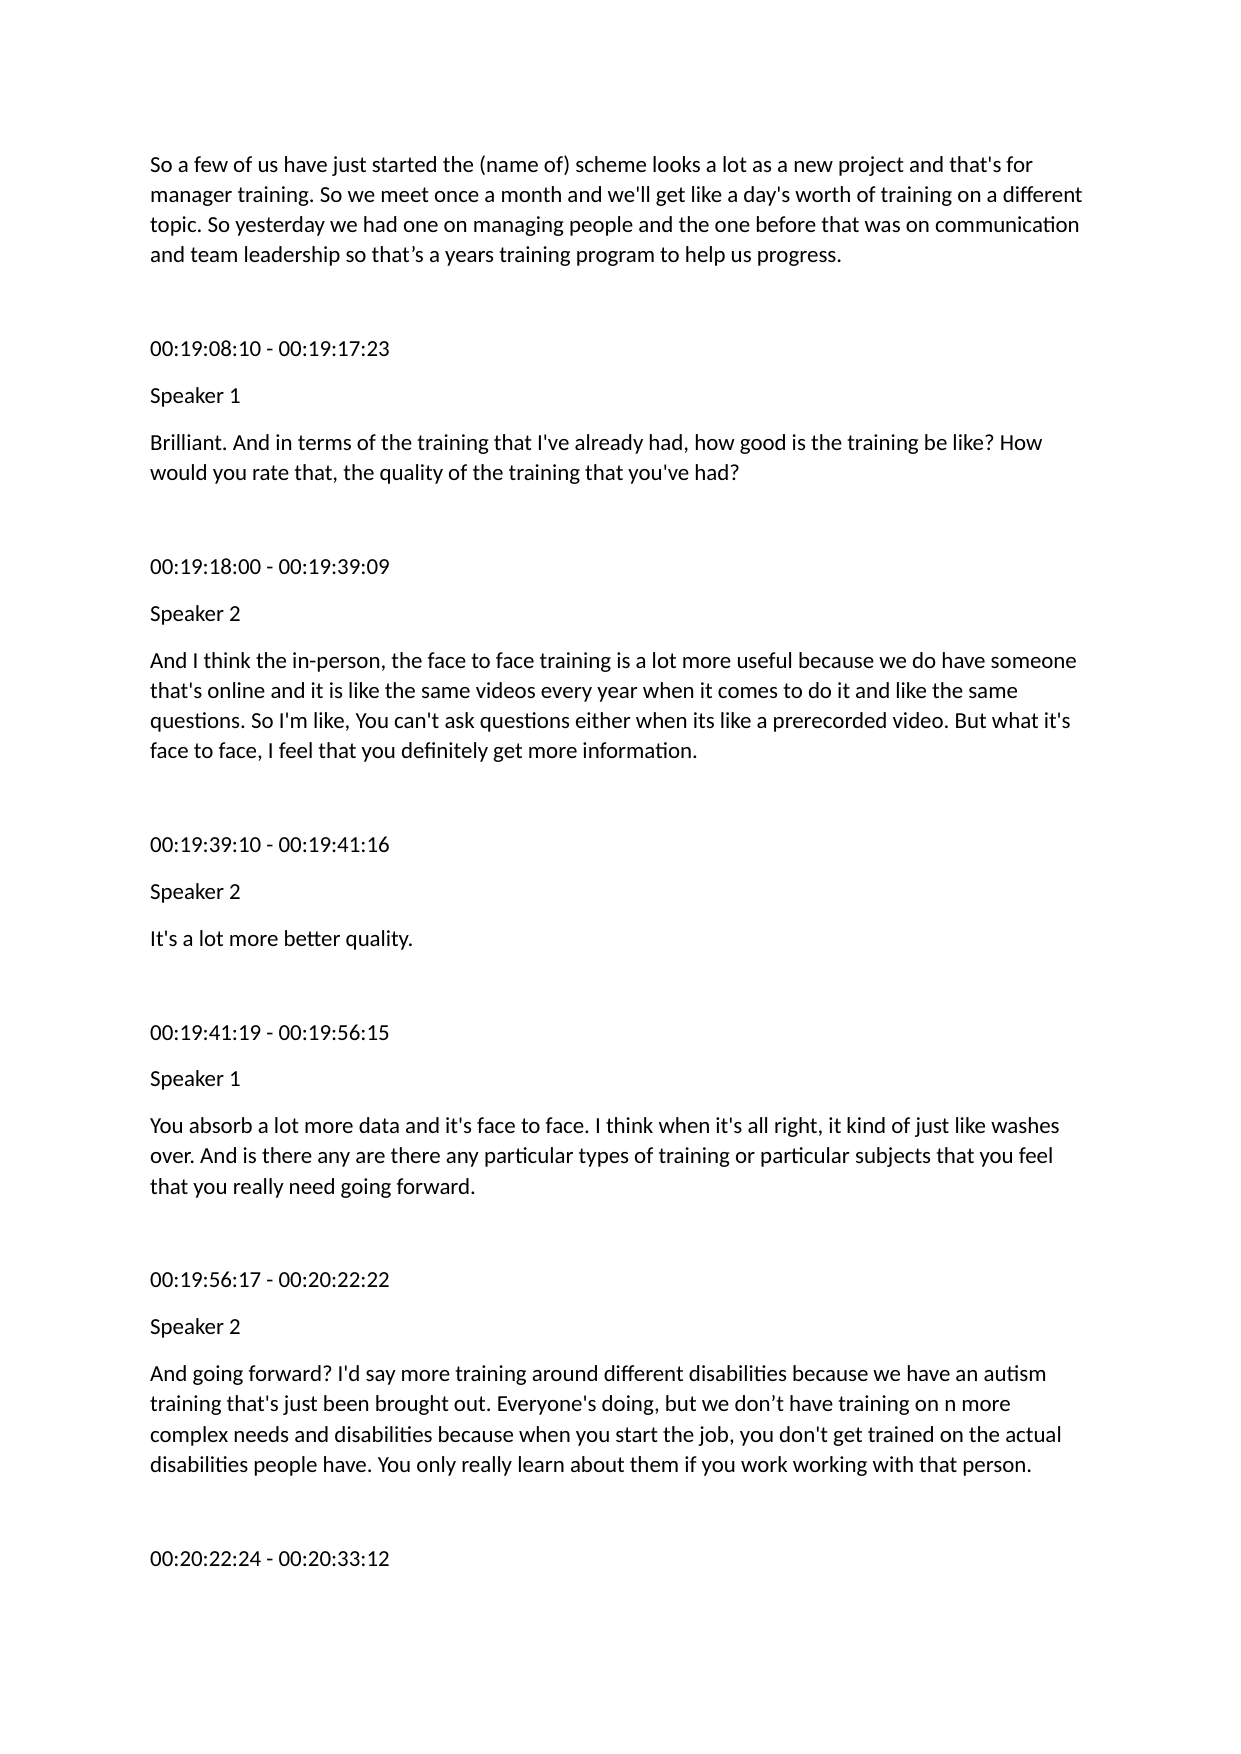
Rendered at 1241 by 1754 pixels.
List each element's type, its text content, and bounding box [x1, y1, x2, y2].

text And going forward? I'd say more training around different disabilities because we have an autism training that's just been brought out. Everyone's doing, but we don’t have training on n more complex needs and disabilities because when you start the job, you don't get trained on the actual disabilities people have. You only really learn about them if you work working with that person. [150, 1359, 1090, 1478]
text Brilliant. And in terms of the training that I've already had, how good is the training be like? How would you rate that, the quality of the training that you've had? [150, 428, 1090, 486]
text 00:20:22:24 - 00:20:33:12 [150, 1544, 1090, 1572]
text Speaker 2 [150, 1312, 1090, 1341]
text You absorb a lot more data and it's face to face. I think when it's all right, it kind of just like washes over. And is there any are there any particular types of training or particular subjects that you feel that you really need going forward. [150, 1111, 1090, 1200]
text Speaker 2 [150, 599, 1090, 627]
text So a few of us have just started the (name of) scheme looks a lot as a new project and that's for manager training. So we meet once a month and we'll get like a day's worth of training on a different topic. So yesterday we had one on managing people and the one before that was on communication and team leadership so that’s a years training program to help us progress. [150, 150, 1090, 269]
text 00:19:56:17 - 00:20:22:22 [150, 1266, 1090, 1294]
text 00:19:08:10 - 00:19:17:23 [150, 334, 1090, 362]
text Speaker 1 [150, 381, 1090, 409]
text Speaker 2 [150, 877, 1090, 905]
text 00:19:18:00 - 00:19:39:09 [150, 552, 1090, 580]
text 00:19:39:10 - 00:19:41:16 [150, 830, 1090, 858]
text And I think the in-person, the face to face training is a lot more useful because we do have someone that's online and it is like the same videos every year when it comes to do it and like the same questions. So I'm like, You can't ask questions either when its like a prerecorded video. But what it's face to face, I feel that you definitely get more information. [150, 646, 1090, 764]
text 00:19:41:19 - 00:19:56:15 [150, 1018, 1090, 1046]
text Speaker 1 [150, 1064, 1090, 1093]
text It's a lot more better quality. [150, 924, 1090, 952]
